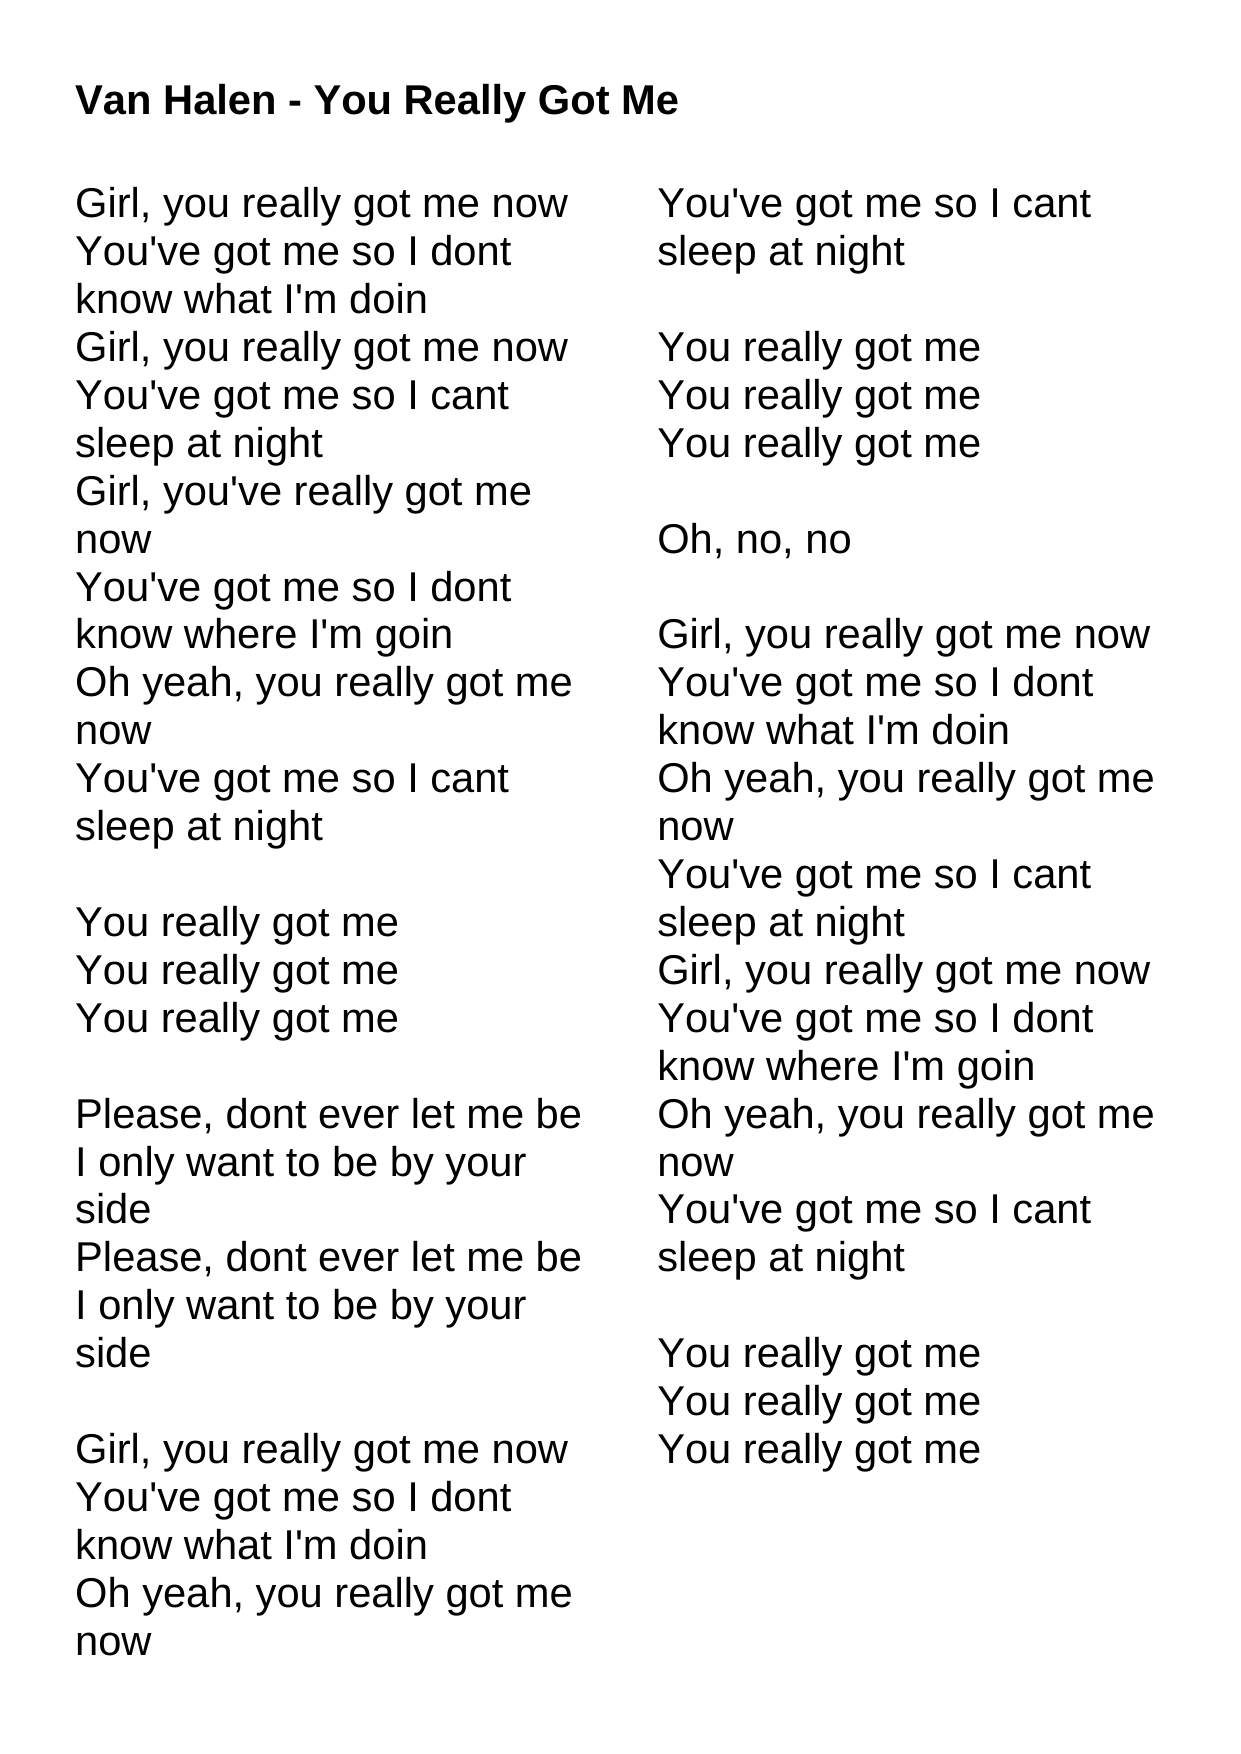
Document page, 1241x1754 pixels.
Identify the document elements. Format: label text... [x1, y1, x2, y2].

text Girl, you really got me now You've got me so I dont know what I'm doin Girl, you really got me now You've got me so I cant sleep at night Girl, you've really got me now You've got me so I dont know where I'm goin Oh yeah, you really got me now You've got me so I cant sleep at night You really got me You really got me You really got me Please, dont ever let me be I only want to be by your side Please, dont ever let me be I only want to be by your side Girl, you really got me now You've got me so I dont know what I'm doin Oh yeah, you really got me now You've got me so I cant sleep at night You really got me You really got me You really got me Oh, no, no Girl, you really got me now You've got me so I dont know what I'm doin Oh yeah, you really got me now You've got me so I cant sleep at night Girl, you really got me now You've got me so I dont know where I'm goin Oh yeah, you really got me now You've got me so I cant sleep at night You really got me You really got me You really got me [657, 179, 1165, 1472]
text Van Halen - You Really Got Me [75, 75, 1165, 123]
text Girl, you really got me now You've got me so I dont know what I'm doin Girl, you really got me now You've got me so I cant sleep at night Girl, you've really got me now You've got me so I dont know where I'm goin Oh yeah, you really got me now You've got me so I cant sleep at night You really got me You really got me You really got me Please, dont ever let me be I only want to be by your side Please, dont ever let me be I only want to be by your side Girl, you really got me now You've got me so I dont know what I'm doin Oh yeah, you really got me now You've got me so I cant sleep at night You really got me You really got me You really got me Oh, no, no Girl, you really got me now You've got me so I dont know what I'm doin Oh yeah, you really got me now You've got me so I cant sleep at night Girl, you really got me now You've got me so I dont know where I'm goin Oh yeah, you really got me now You've got me so I cant sleep at night You really got me You really got me You really got me [75, 179, 583, 1664]
